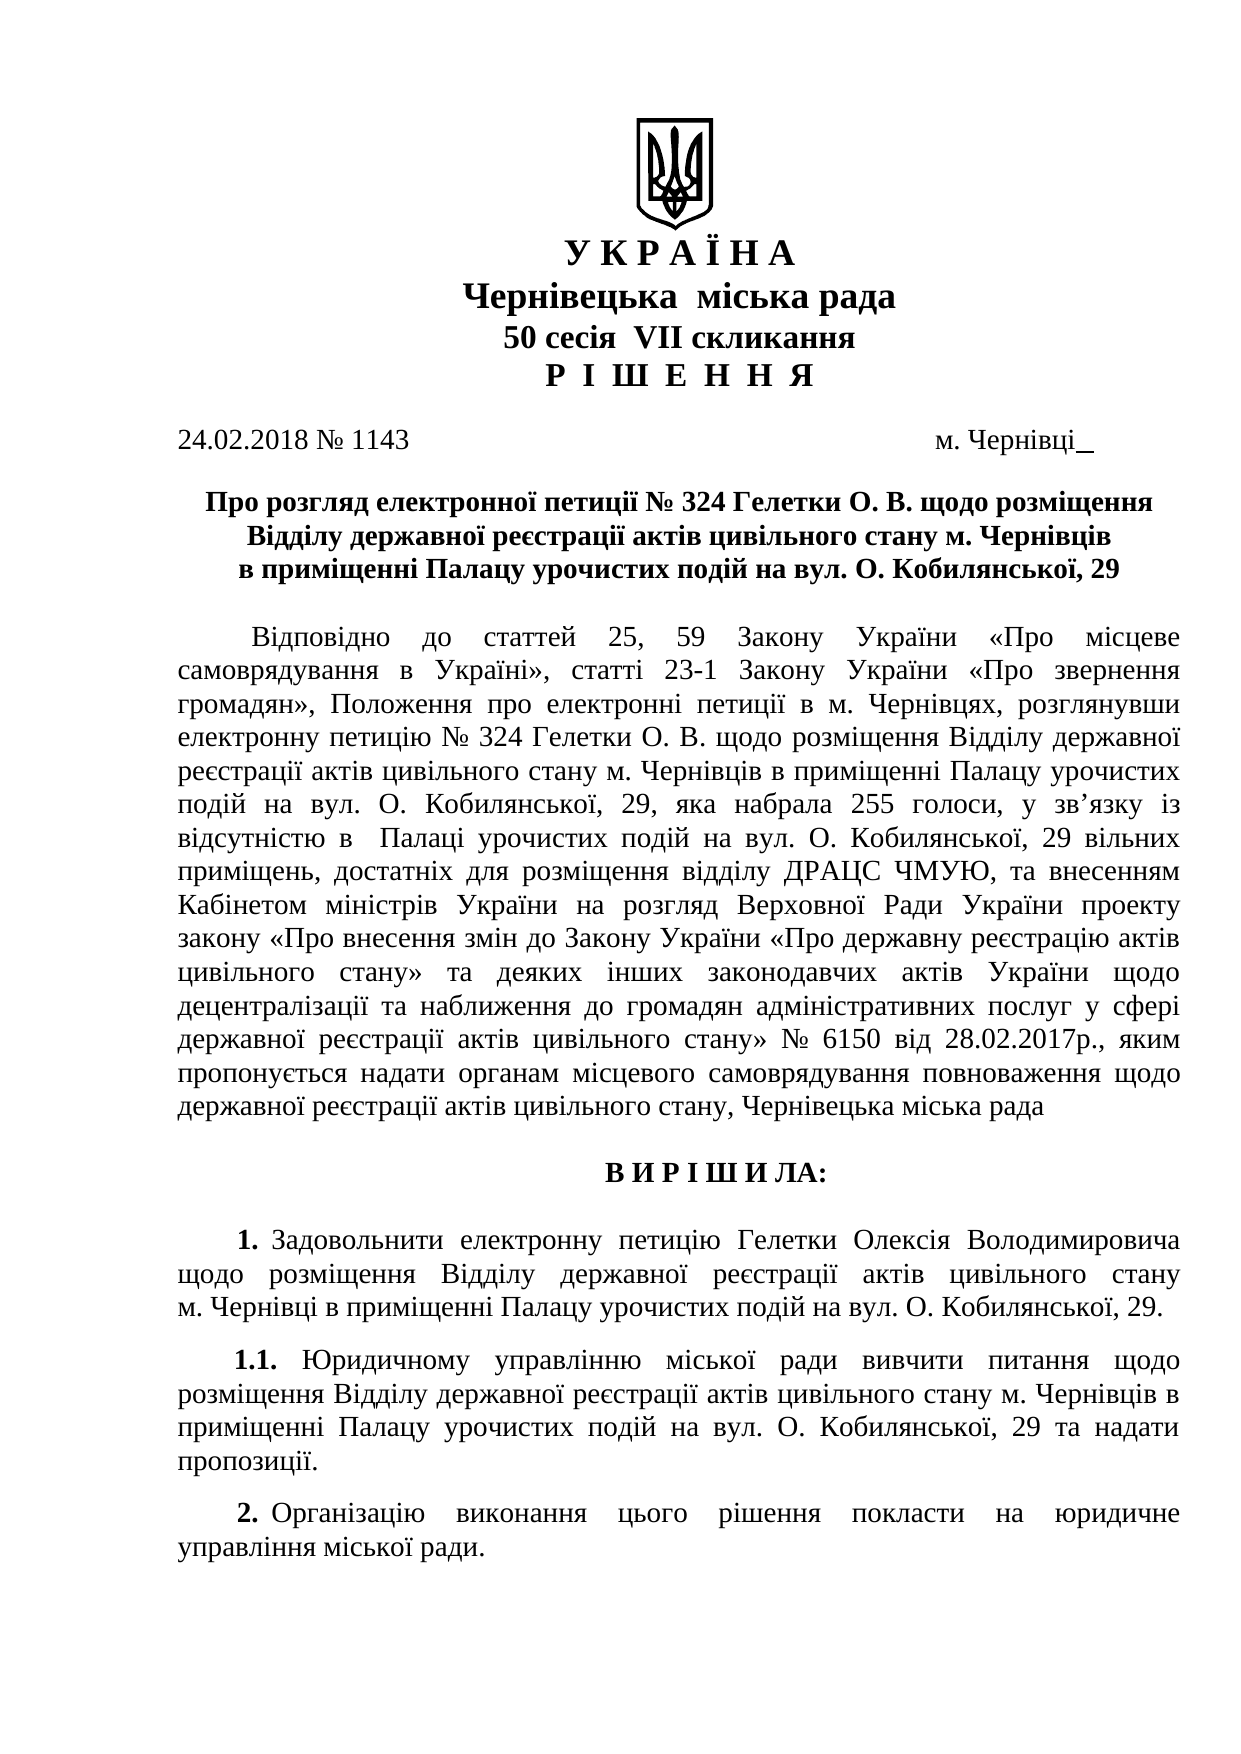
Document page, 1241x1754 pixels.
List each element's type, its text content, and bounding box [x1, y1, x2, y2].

list Задовольнити електронну петицію Гелетки Олексія Володимировича щодо розміщення Відділу державної реєстрації актів цивільного стану м. Чернівці в приміщенні Палацу урочистих подій на вул. О. Кобилянської, 29. [177, 1222, 1181, 1323]
subtitle Р І Ш Е Н Н Я [177, 355, 1181, 393]
text 1.1. Юридичному управлінню міської ради вивчити питання щодо розміщення Відділу державної реєстрації актів цивільного стану м. Чернівців в приміщенні Палацу урочистих подій на вул. О. Кобилянської, 29 та надати пропозиції. [177, 1342, 1181, 1476]
list Організацію виконання цього рішення покласти на юридичне управління міської ради. [177, 1496, 1181, 1563]
text в приміщенні Палацу урочистих подій на вул. О. Кобилянської, 29 [177, 552, 1181, 585]
text Чернівецька міська рада [177, 274, 1181, 317]
text Відповідно до статтей 25, 59 Закону України «Про місцеве самоврядування в Україні», статті 23-1 Закону України «Про звернення громадян», Положення про електронні петиції в м. Чернівцях, розглянувши електронну петицію № 324 Гелетки О. В. щодо розміщення Відділу державної реєстрації актів цивільного стану м. Чернівців в приміщенні Палацу урочистих подій на вул. О. Кобилянської, 29, яка набрала 255 голоси, у зв’язку із відсутністю в Палаці урочистих подій на вул. О. Кобилянської, 29 вільних приміщень, достатніх для розміщення відділу ДРАЦС ЧМУЮ, та внесенням Кабінетом міністрів України на розгляд Верховної Ради України проекту закону «Про внесення змін до Закону України «Про державну реєстрацію актів цивільного стану» та деяких інших законодавчих актів України щодо децентралізації та наближення до громадян адміністративних послуг у сфері державної реєстрації актів цивільного стану» № 6150 від 28.02.2017р., яким пропонується надати органам місцевого самоврядування повноваження щодо державної реєстрації актів цивільного стану, Чернівецька міська рада [177, 619, 1181, 1122]
text Відділу державної реєстрації актів цивільного стану м. Чернівців [177, 518, 1181, 552]
text Про розгляд електронної петиції № 324 Гелетки О. В. щодо розміщення [177, 484, 1181, 518]
text У К Р А Ї Н А [177, 231, 1181, 274]
text В И Р І Ш И ЛА: [177, 1155, 1181, 1189]
text 24.02.2018 № 1143 м. Чернівці [177, 422, 1181, 456]
text 50 сесія VІІ скликання [177, 317, 1181, 355]
